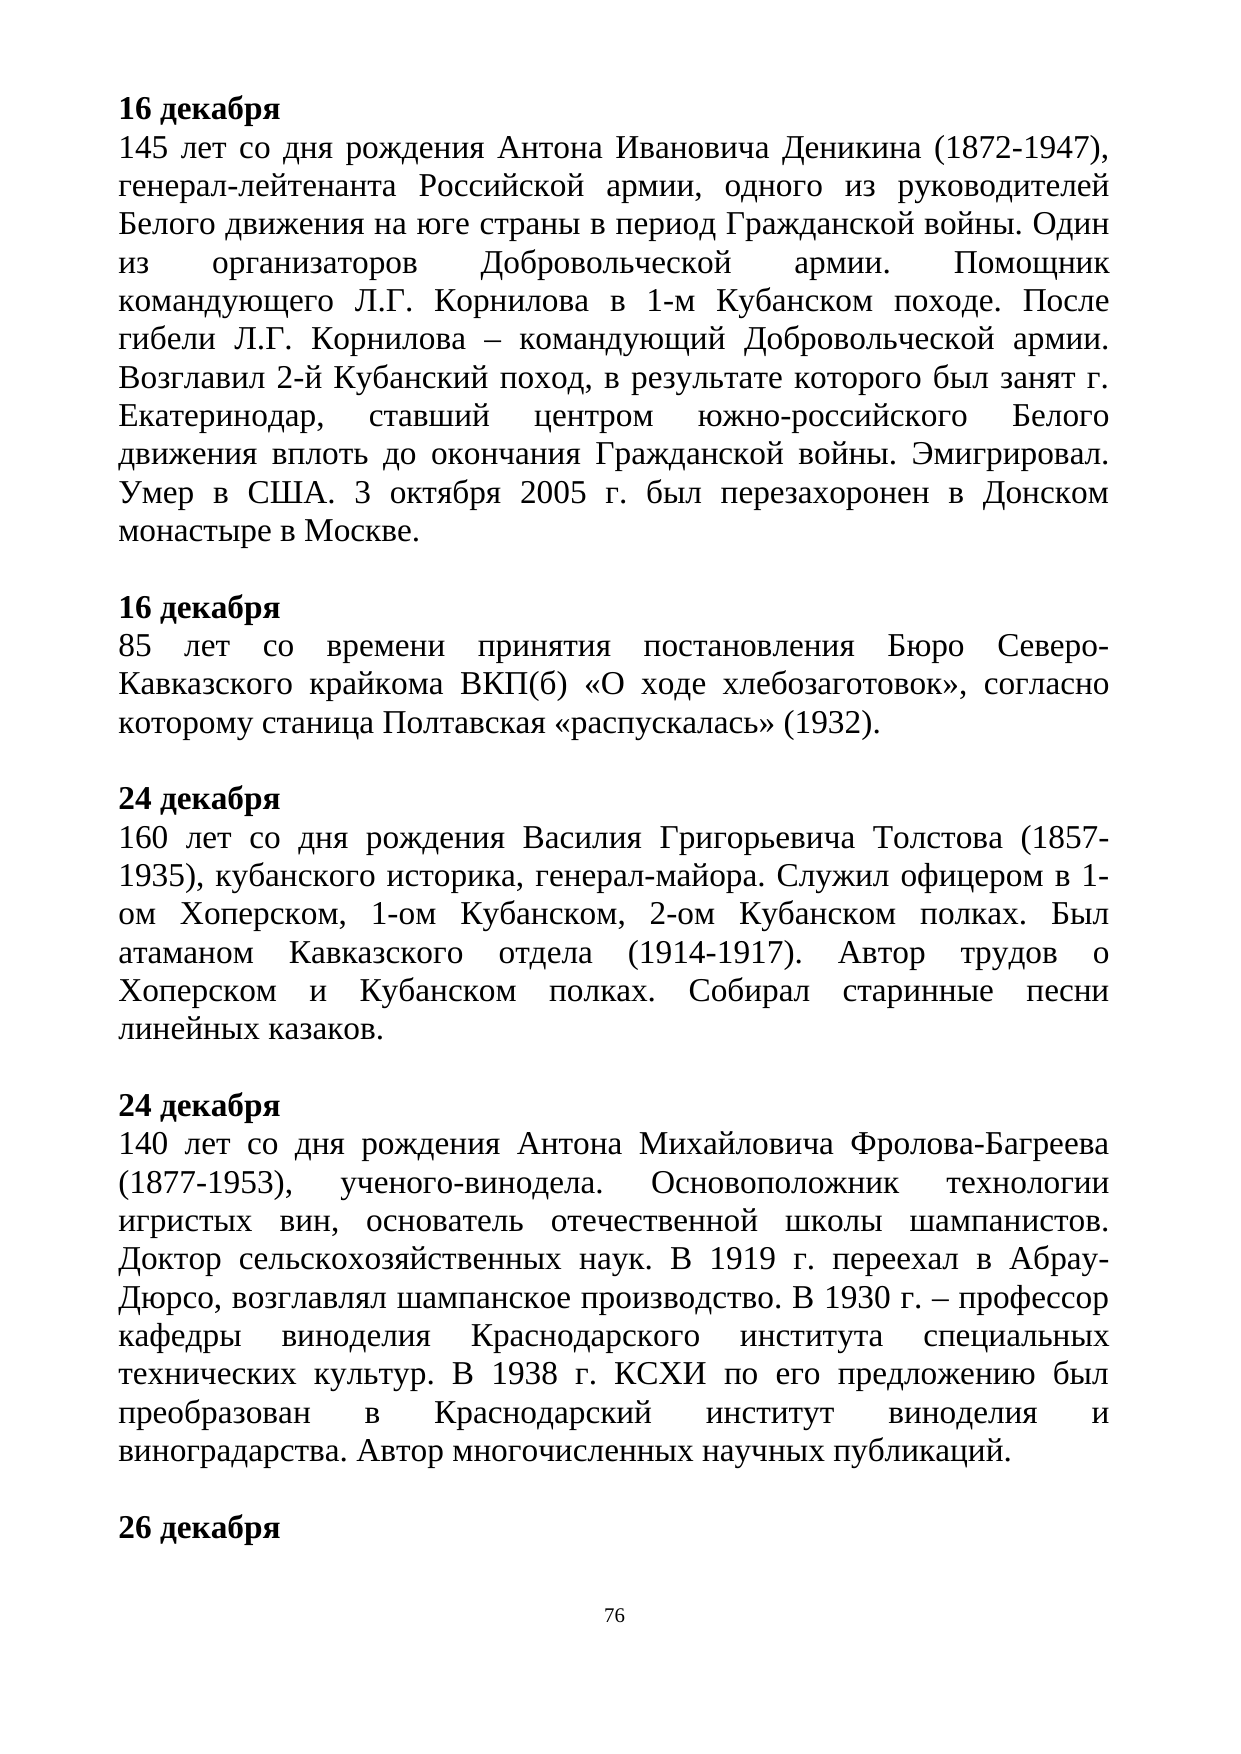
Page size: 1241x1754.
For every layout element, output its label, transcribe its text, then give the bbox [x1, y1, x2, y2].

text 145 лет со дня рождения Антона Ивановича Деникина (1872-1947), генерал-лейтенанта Российской армии, одного из руководителей Белого движения на юге страны в период Гражданской войны. Один из организаторов Добровольческой армии. Помощник командующего Л.Г. Корнилова в 1-м Кубанском походе. После гибели Л.Г. Корнилова – командующий Добровольческой армии. Возглавил 2-й Кубанский поход, в результате которого был занят г. Екатеринодар, ставший центром южно-российского Белого движения вплоть до окончания Гражданской войны. Эмигрировал. Умер в США. 3 октября . был перезахоронен в Донском монастыре в Москве. [118, 127, 1110, 549]
text 160 лет со дня рождения Василия Григорьевича Толстова (1857-1935), кубанского историка, генерал-майора. Служил офицером в 1-ом Хоперском, 1-ом Кубанском, 2-ом Кубанском полках. Был атаманом Кавказского отдела (1914-1917). Автор трудов о Хоперском и Кубанском полках. Собирал старинные песни линейных казаков. [118, 817, 1110, 1047]
text 24 декабря [118, 779, 1110, 817]
text 140 лет со дня рождения Антона Михайловича Фролова-Багреева (1877-1953), ученого-винодела. Основоположник технологии игристых вин, основатель отечественной школы шампанистов. Доктор сельскохозяйственных наук. В 1919 г. переехал в Абрау-Дюрсо, возглавлял шампанское производство. В . – профессор кафедры виноделия Краснодарского института специальных технических культур. В . КСХИ по его предложению был преобразован в Краснодарский институт виноделия и виноградарства. Автор многочисленных научных публикаций. [118, 1124, 1110, 1469]
text 24 декабря [118, 1085, 1110, 1124]
text 26 декабря [118, 1507, 1110, 1545]
text 16 декабря [118, 587, 1110, 625]
text 85 лет со времени принятия постановления Бюро Северо-Кавказского крайкома ВКП(б) «О ходе хлебозаготовок», согласно которому станица Полтавская «распускалась» (1932). [118, 625, 1110, 740]
text 16 декабря [118, 89, 1110, 127]
